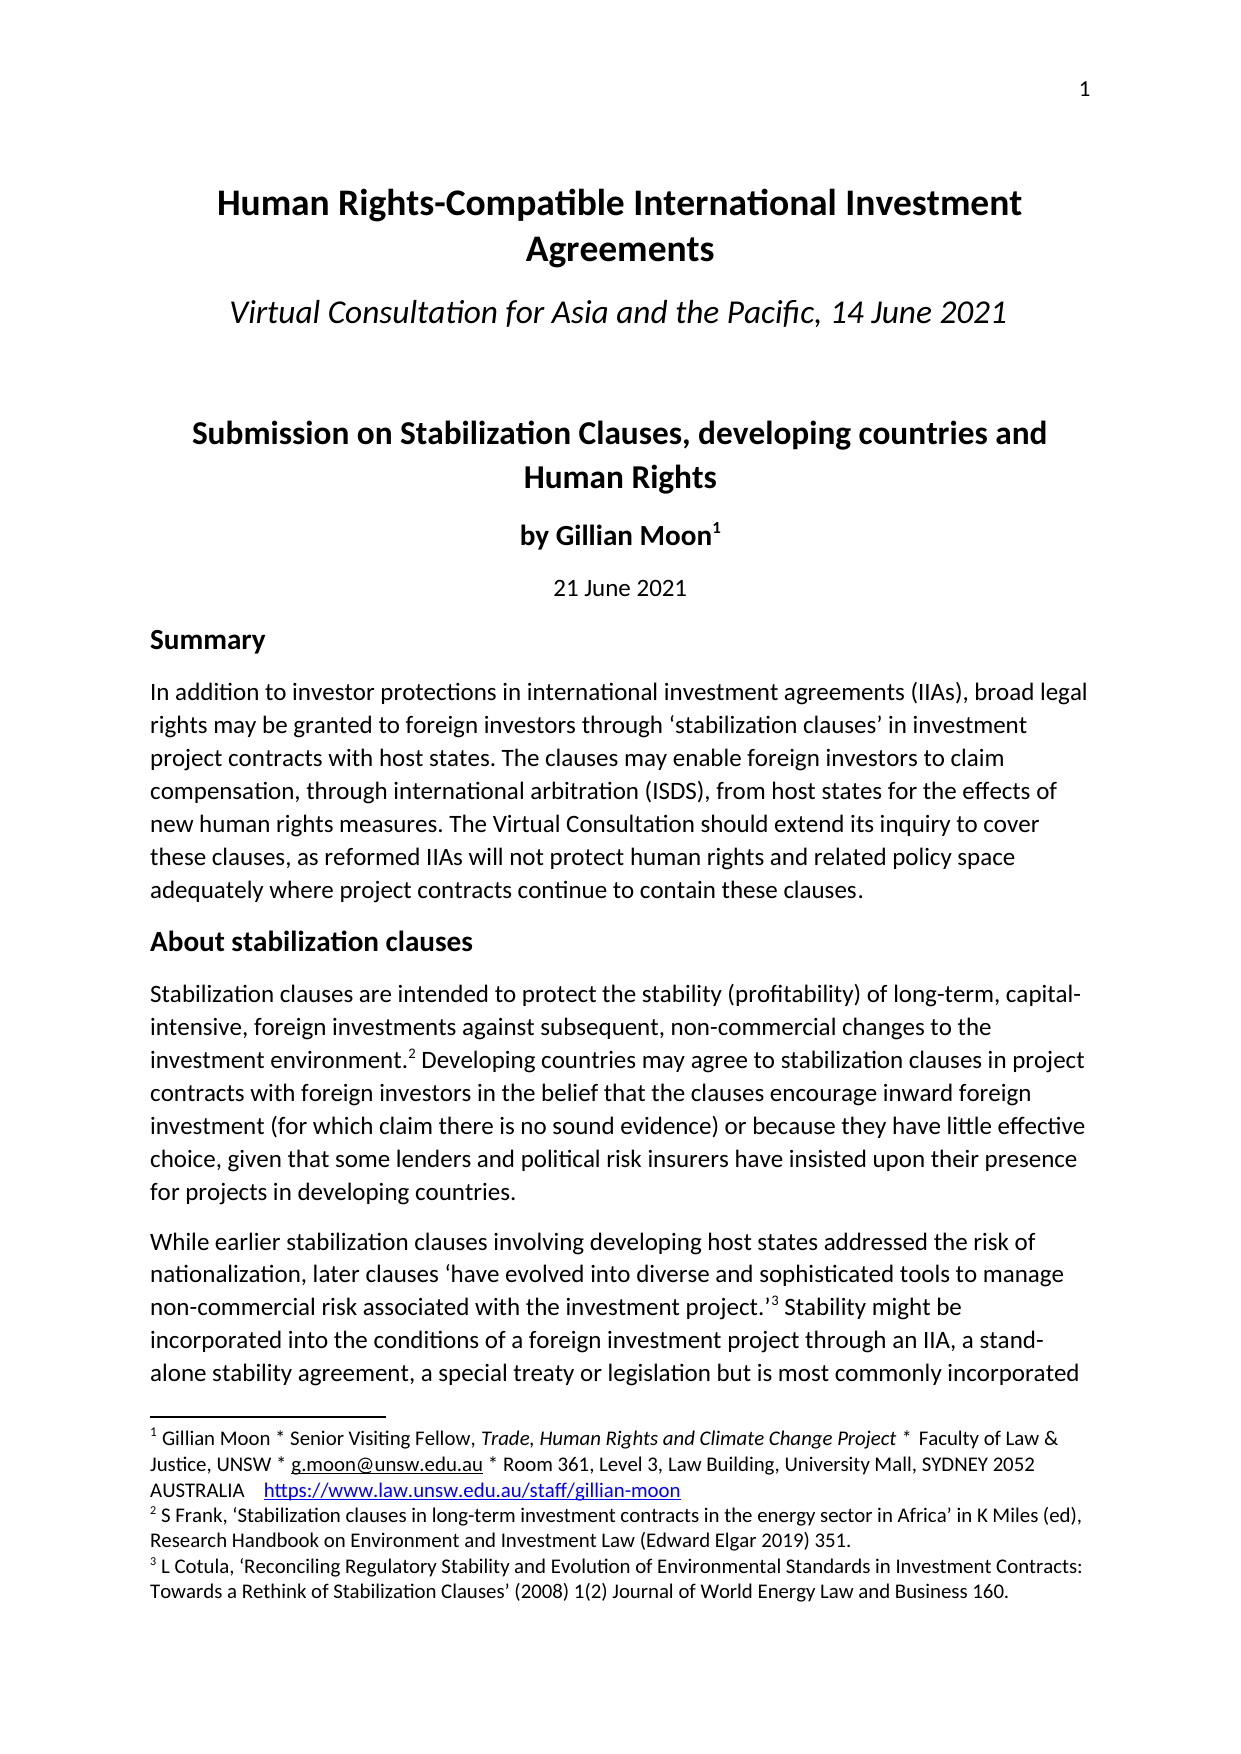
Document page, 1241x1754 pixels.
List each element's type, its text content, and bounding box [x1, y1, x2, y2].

text 21 June 2021 [150, 572, 1090, 602]
text Virtual Consultation for Asia and the Pacific, 14 June 2021 [150, 291, 1090, 331]
text Summary [150, 621, 1090, 657]
text by Gillian Moon [150, 517, 1090, 552]
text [150, 1226, 1090, 1388]
text In addition to investor protections in international investment agreements (IIAs), broad legal rights may be granted to foreign investors through ‘stabilization clauses’ in investment project contracts with host states. The clauses may enable foreign investors to claim compensation, through international arbitration (ISDS), from host states for the effects of new human rights measures. The Virtual Consultation should extend its inquiry to cover these clauses, as reformed IIAs will not protect human rights and related policy space adequately where project contracts continue to contain these clauses. [150, 676, 1090, 904]
text Submission on Stabilization Clauses, developing countries and Human Rights [150, 412, 1090, 497]
text About stabilization clauses [150, 923, 1090, 959]
text Human Rights-Compatible International Investment Agreements [150, 179, 1090, 270]
text Stabilization clauses are intended to protect the stability (profitability) of long-term, capital-intensive, foreign investments against subsequent, non-commercial changes to the investment environment. Developing countries may agree to stabilization clauses in project contracts with foreign investors in the belief that the clauses encourage inward foreign investment (for which claim there is no sound evidence) or because they have little effective choice, given that some lenders and political risk insurers have insisted upon their presence for projects in developing countries. [150, 978, 1090, 1207]
